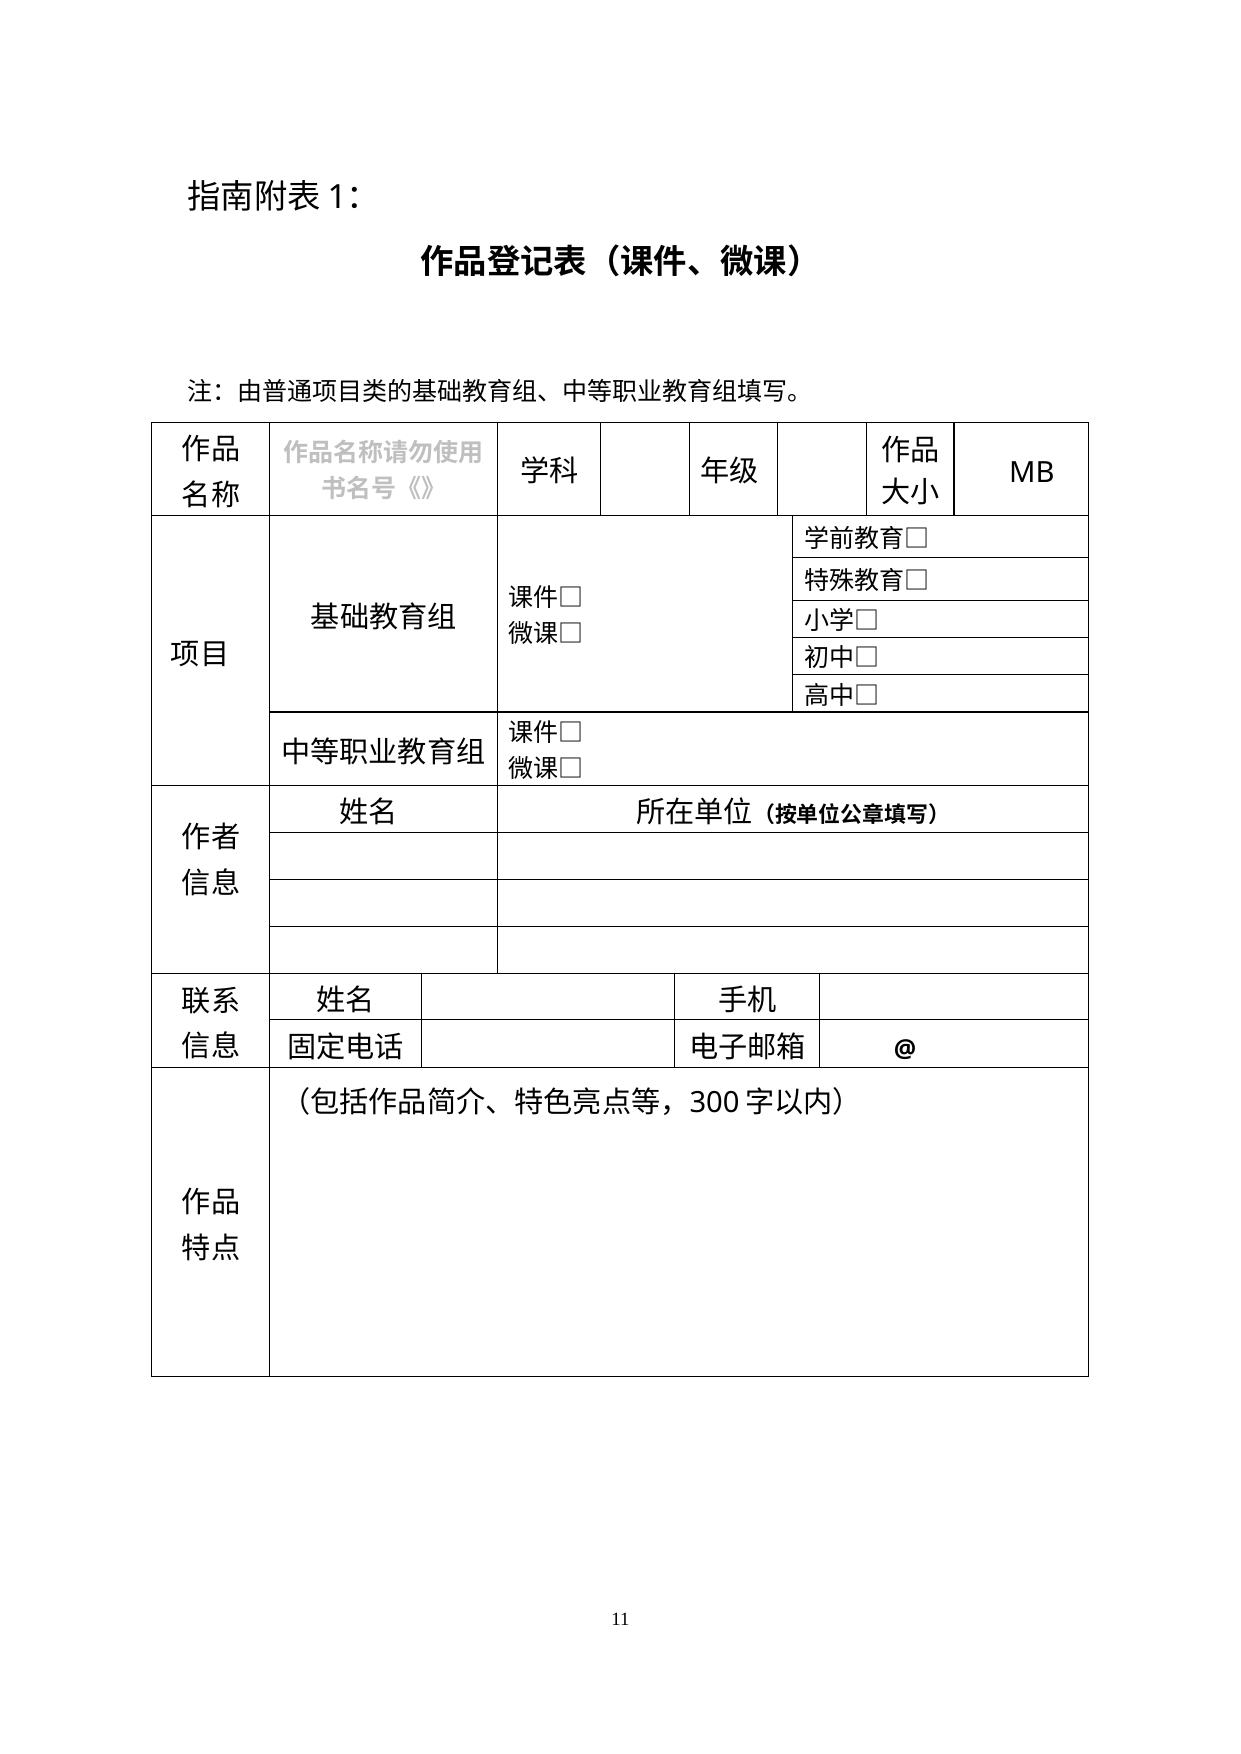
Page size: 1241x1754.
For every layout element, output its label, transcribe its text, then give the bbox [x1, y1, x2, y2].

table_cell [820, 974, 1088, 1019]
table_cell （包括作品简介、特色亮点等，300字以内） [270, 1068, 1088, 1376]
table_cell 基础教育组 [270, 516, 497, 711]
table_cell 作者 信息 [152, 786, 269, 972]
table_cell 作品 特点 [152, 1068, 269, 1376]
text 指南附表1： [187, 162, 1053, 227]
table_cell [422, 974, 674, 1019]
table_cell 联系 信息 [152, 974, 269, 1067]
table_header [601, 423, 689, 515]
table_header 作品名称请勿使用书名号《》 [270, 423, 497, 515]
table_cell [498, 927, 1088, 972]
table_cell 高中□ [793, 675, 1088, 711]
text 作品登记表（课件、微课） [187, 227, 1053, 292]
table_cell 固定电话 [270, 1020, 421, 1067]
table_cell 电子邮箱 [675, 1020, 819, 1067]
table_cell 姓名 [270, 974, 421, 1019]
table_cell 课件□ 微课□ [498, 516, 792, 711]
table_cell 所在单位（按单位公章填写） [498, 786, 1088, 832]
table_cell 学前教育□ [793, 516, 1088, 557]
text 注：由普通项目类的基础教育组、中等职业教育组填写。 [187, 357, 1053, 422]
table_cell 项目 [152, 516, 269, 785]
table_cell [498, 833, 1088, 879]
table_header 作品大小 [867, 423, 953, 515]
table_header 学科 [498, 423, 600, 515]
table_cell [270, 927, 497, 972]
table_header MB [955, 423, 1088, 515]
table_header 年级 [690, 423, 777, 515]
table_cell 小学□ [793, 601, 1088, 637]
table_cell 姓名 [270, 786, 497, 832]
table_cell [422, 1020, 674, 1067]
table_cell 初中□ [793, 638, 1088, 674]
table_cell [270, 833, 497, 879]
table_cell 手机 [675, 974, 819, 1019]
table_header [778, 423, 866, 515]
table_cell [498, 880, 1088, 926]
table_cell 课件□ 微课□ [498, 713, 1088, 785]
table_header 作品 名称 [152, 423, 269, 515]
table_cell 特殊教育□ [793, 558, 1088, 599]
table_cell 中等职业教育组 [270, 713, 497, 785]
table_cell @ [820, 1020, 1088, 1067]
table_cell [270, 880, 497, 926]
